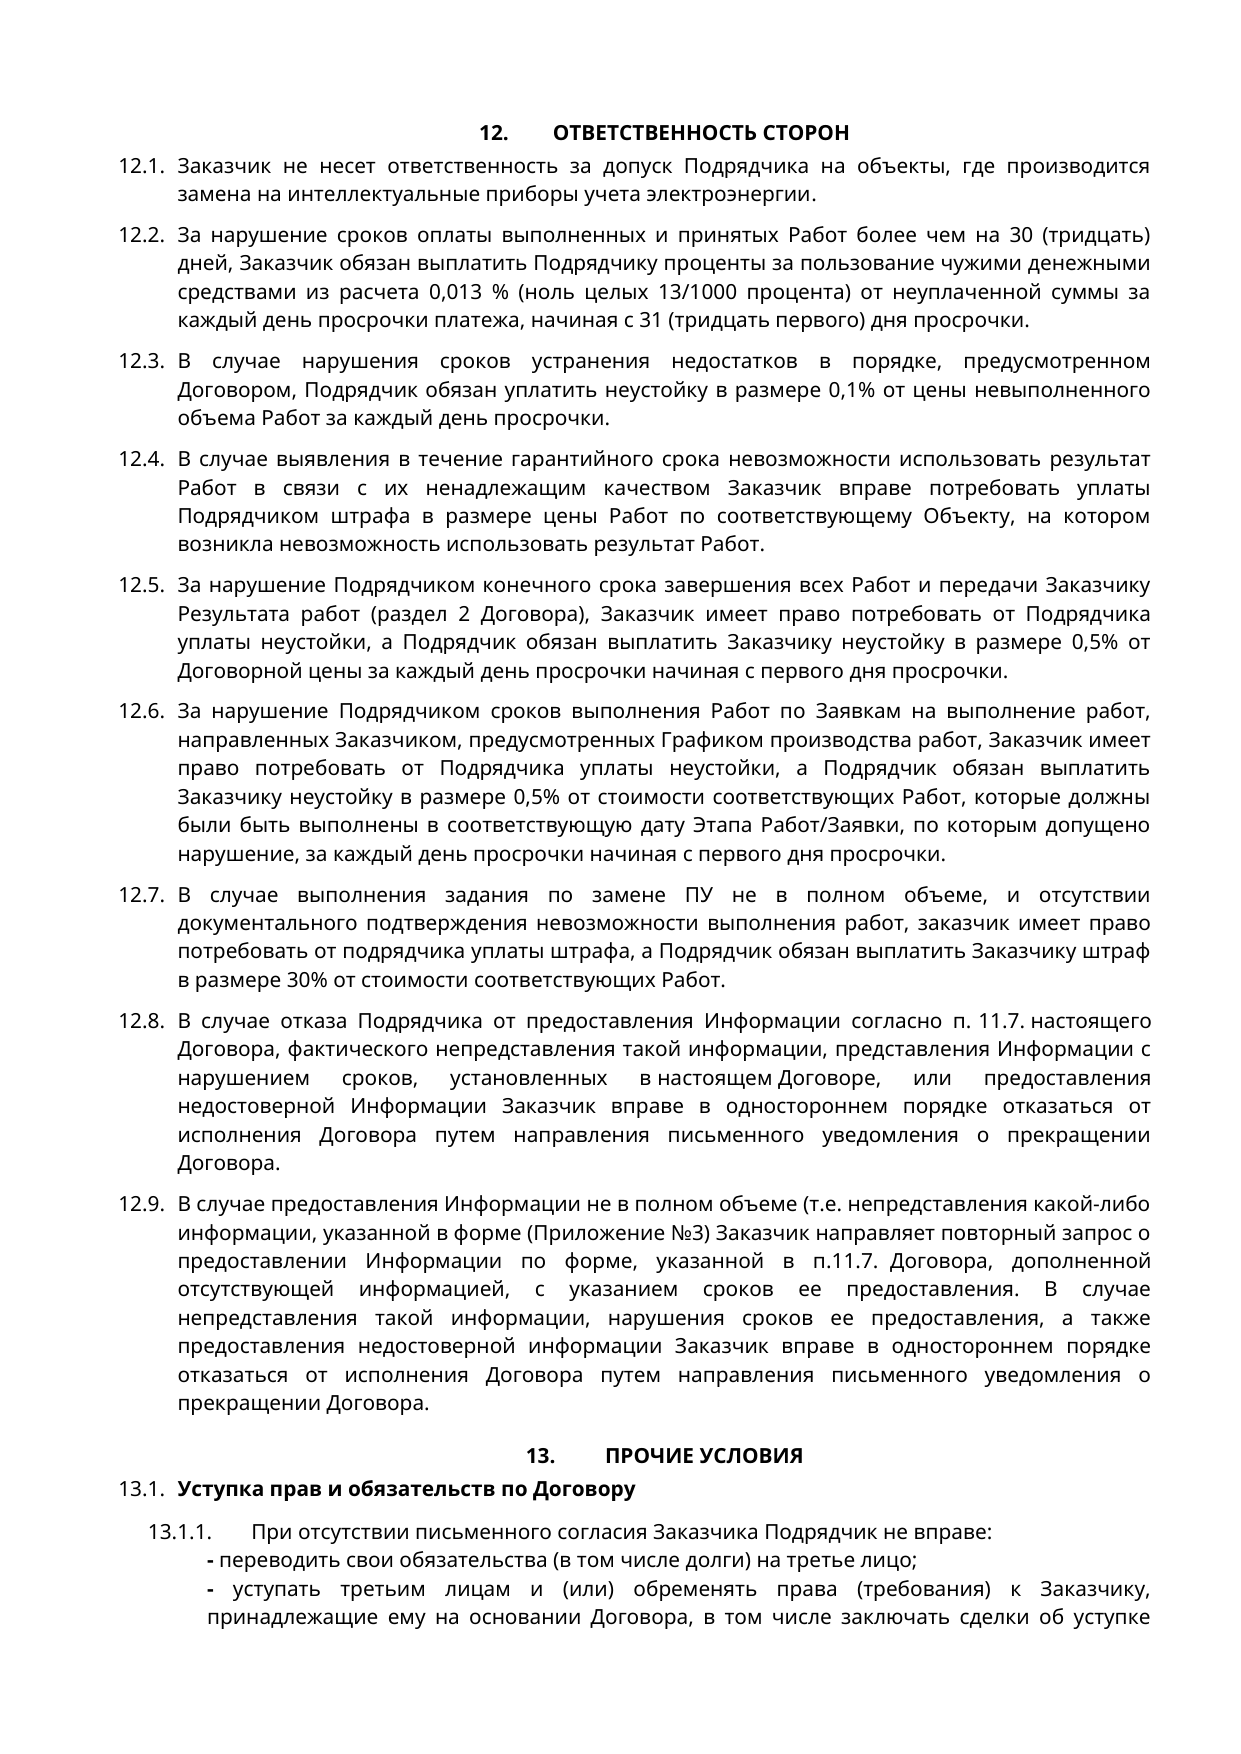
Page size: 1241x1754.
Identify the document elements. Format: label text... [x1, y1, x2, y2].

list В случае выявления в течение гарантийного срока невозможности использовать результат Работ в связи с их ненадлежащим качеством Заказчик вправе потребовать уплаты Подрядчиком штрафа в размере цены Работ по соответствующему Объекту, на котором возникла невозможность использовать результат Работ. [118, 444, 1152, 558]
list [207, 1574, 1152, 1631]
list За нарушение сроков оплаты выполненных и принятых Работ более чем на 30 (тридцать) дней, Заказчик обязан выплатить Подрядчику проценты за пользование чужими денежными средствами из расчета 0,013 % (ноль целых 13/1000 процента) от неуплаченной суммы за каждый день просрочки платежа, начиная с 31 (тридцать первого) дня просрочки. [118, 220, 1152, 334]
list - переводить свои обязательства (в том числе долги) на третье лицо; [207, 1545, 1152, 1574]
list В случае предоставления Информации не в полном объеме (т.е. непредставления какой-либо информации, указанной в форме (Приложение №3) Заказчик направляет повторный запрос о предоставлении Информации по форме, указанной в п.11.7. Договора, дополненной отсутствующей информацией, с указанием сроков ее предоставления. В случае непредставления такой информации, нарушения сроков ее предоставления, а также предоставления недостоверной информации Заказчик вправе в одностороннем порядке отказаться от исполнения Договора путем направления письменного уведомления о прекращении Договора. [118, 1189, 1152, 1417]
list При отсутствии письменного согласия Заказчика Подрядчик не вправе: [148, 1517, 1152, 1545]
list За нарушение Подрядчиком сроков выполнения Работ по Заявкам на выполнение работ, направленных Заказчиком, предусмотренных Графиком производства работ, Заказчик имеет право потребовать от Подрядчика уплаты неустойки, а Подрядчик обязан выплатить Заказчику неустойку в размере 0,5% от стоимости соответствующих Работ, которые должны были быть выполнены в соответствующую дату Этапа Работ/Заявки, по которым допущено нарушение, за каждый день просрочки начиная с первого дня просрочки. [118, 697, 1152, 867]
list В случае отказа Подрядчика от предоставления Информации согласно п. 11.7. настоящего Договора, фактического непредставления такой информации, представления Информации с нарушением сроков, установленных в настоящем Договоре, или предоставления недостоверной Информации Заказчик вправе в одностороннем порядке отказаться от исполнения Договора путем направления письменного уведомления о прекращении Договора. [118, 1006, 1152, 1177]
list В случае нарушения сроков устранения недостатков в порядке, предусмотренном Договором, Подрядчик обязан уплатить неустойку в размере 0,1% от цены невыполненного объема Работ за каждый день просрочки. [118, 346, 1152, 432]
list ПРОЧИЕ УСЛОВИЯ [177, 1442, 1152, 1470]
list За нарушение Подрядчиком конечного срока завершения всех Работ и передачи Заказчику Результата работ (раздел 2 Договора), Заказчик имеет право потребовать от Подрядчика уплаты неустойки, а Подрядчик обязан выплатить Заказчику неустойку в размере 0,5% от Договорной цены за каждый день просрочки начиная с первого дня просрочки. [118, 570, 1152, 684]
list ОТВЕТСТВЕННОСТЬ СТОРОН [177, 118, 1152, 147]
list В случае выполнения задания по замене ПУ не в полном объеме, и отсутствии документального подтверждения невозможности выполнения работ, заказчик имеет право потребовать от подрядчика уплаты штрафа, а Подрядчик обязан выплатить Заказчику штраф в размере 30% от стоимости соответствующих Работ. [118, 880, 1152, 993]
list Заказчик не несет ответственность за допуск Подрядчика на объекты, где производится замена на интеллектуальные приборы учета электроэнергии. [118, 151, 1152, 208]
list Уступка прав и обязательств по Договору [118, 1474, 1152, 1503]
